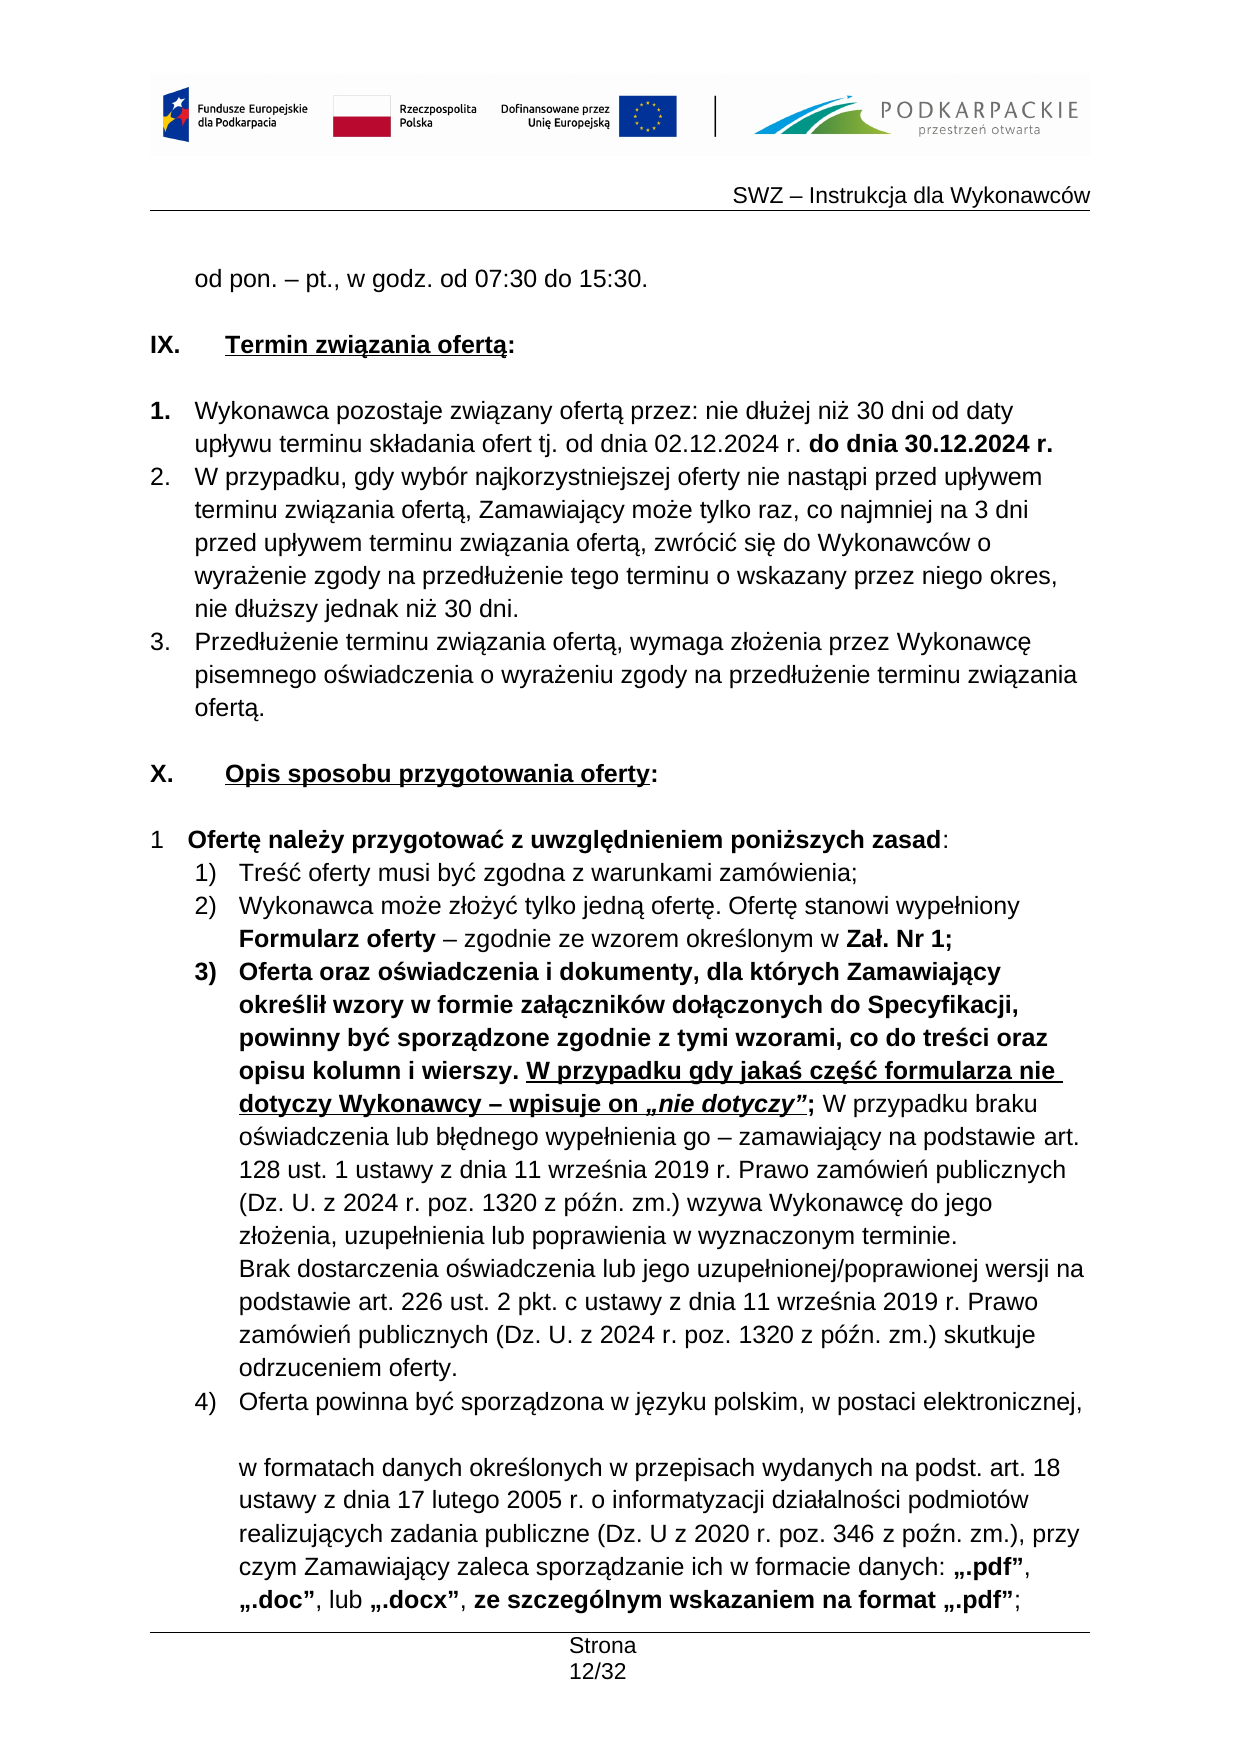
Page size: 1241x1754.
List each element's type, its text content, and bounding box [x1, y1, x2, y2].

text od pon. – pt., w godz. od 07:30 do 15:30. [194, 264, 1090, 292]
list Oferta oraz oświadczenia i dokumenty, dla których Zamawiający określił wzory w formie załączników dołączonych do Specyfikacji, powinny być sporządzone zgodnie z tymi wzorami, co do treści oraz opisu kolumn i wierszy. W przypadku gdy jakaś część formularza nie dotyczy Wykonawcy – wpisuje on „nie dotyczy”; W przypadku braku oświadczenia lub błędnego wypełnienia go – zamawiający na podstawie art. 128 ust. 1 ustawy z dnia 11 września 2019 r. Prawo zamówień publicznych (Dz. U. z 2024 r. poz. 1320 z późn. zm.) wzywa Wykonawcę do jego złożenia, uzupełnienia lub poprawienia w wyznaczonym terminie. [194, 957, 1090, 1250]
list Ofertę należy przygotować z uwzględnieniem poniższych zasad: [150, 825, 1090, 854]
list Oferta powinna być sporządzona w języku polskim, w postaci elektronicznej, w formatach danych określonych w przepisach wydanych na podst. art. 18 ustawy z dnia 17 lutego 2005 r. o informatyzacji działalności podmiotów realizujących zadania publiczne (Dz. U z 2020 r. poz. 346 z poźn. zm.), przy czym Zamawiający zaleca sporządzanie ich w formacie danych: „.pdf”, „.doc”, lub „.docx”, ze szczególnym wskazaniem na format „.pdf”; [194, 1386, 1090, 1613]
list W przypadku, gdy wybór najkorzystniejszej oferty nie nastąpi przed upływem terminu związania ofertą, Zamawiający może tylko raz, co najmniej na 3 dni przed upływem terminu związania ofertą, zwrócić się do Wykonawców o wyrażenie zgody na przedłużenie tego terminu o wskazany przez niego okres, nie dłuższy jednak niż 30 dni. [150, 462, 1090, 623]
list Opis sposobu przygotowania oferty: [150, 759, 1090, 788]
list Termin związania ofertą: [150, 330, 1090, 358]
list Przedłużenie terminu związania ofertą, wymaga złożenia przez Wykonawcę pisemnego oświadczenia o wyrażeniu zgody na przedłużenie terminu związania ofertą. [150, 627, 1090, 722]
list Wykonawca może złożyć tylko jedną ofertę. Ofertę stanowi wypełniony Formularz oferty – zgodnie ze wzorem określonym w Zał. Nr 1; [194, 891, 1090, 953]
picture [150, 73, 1091, 156]
list Wykonawca pozostaje związany ofertą przez: nie dłużej niż 30 dni od daty upływu terminu składania ofert tj. od dnia 02.12.2024 r. do dnia 30.12.2024 r. [150, 396, 1090, 458]
text Brak dostarczenia oświadczenia lub jego uzupełnionej/poprawionej wersji na podstawie art. 226 ust. 2 pkt. c ustawy z dnia 11 września 2019 r. Prawo zamówień publicznych (Dz. U. z 2024 r. poz. 1320 z późn. zm.) skutkuje odrzuceniem oferty. [239, 1254, 1090, 1382]
list Treść oferty musi być zgodna z warunkami zamówienia; [194, 858, 1090, 887]
